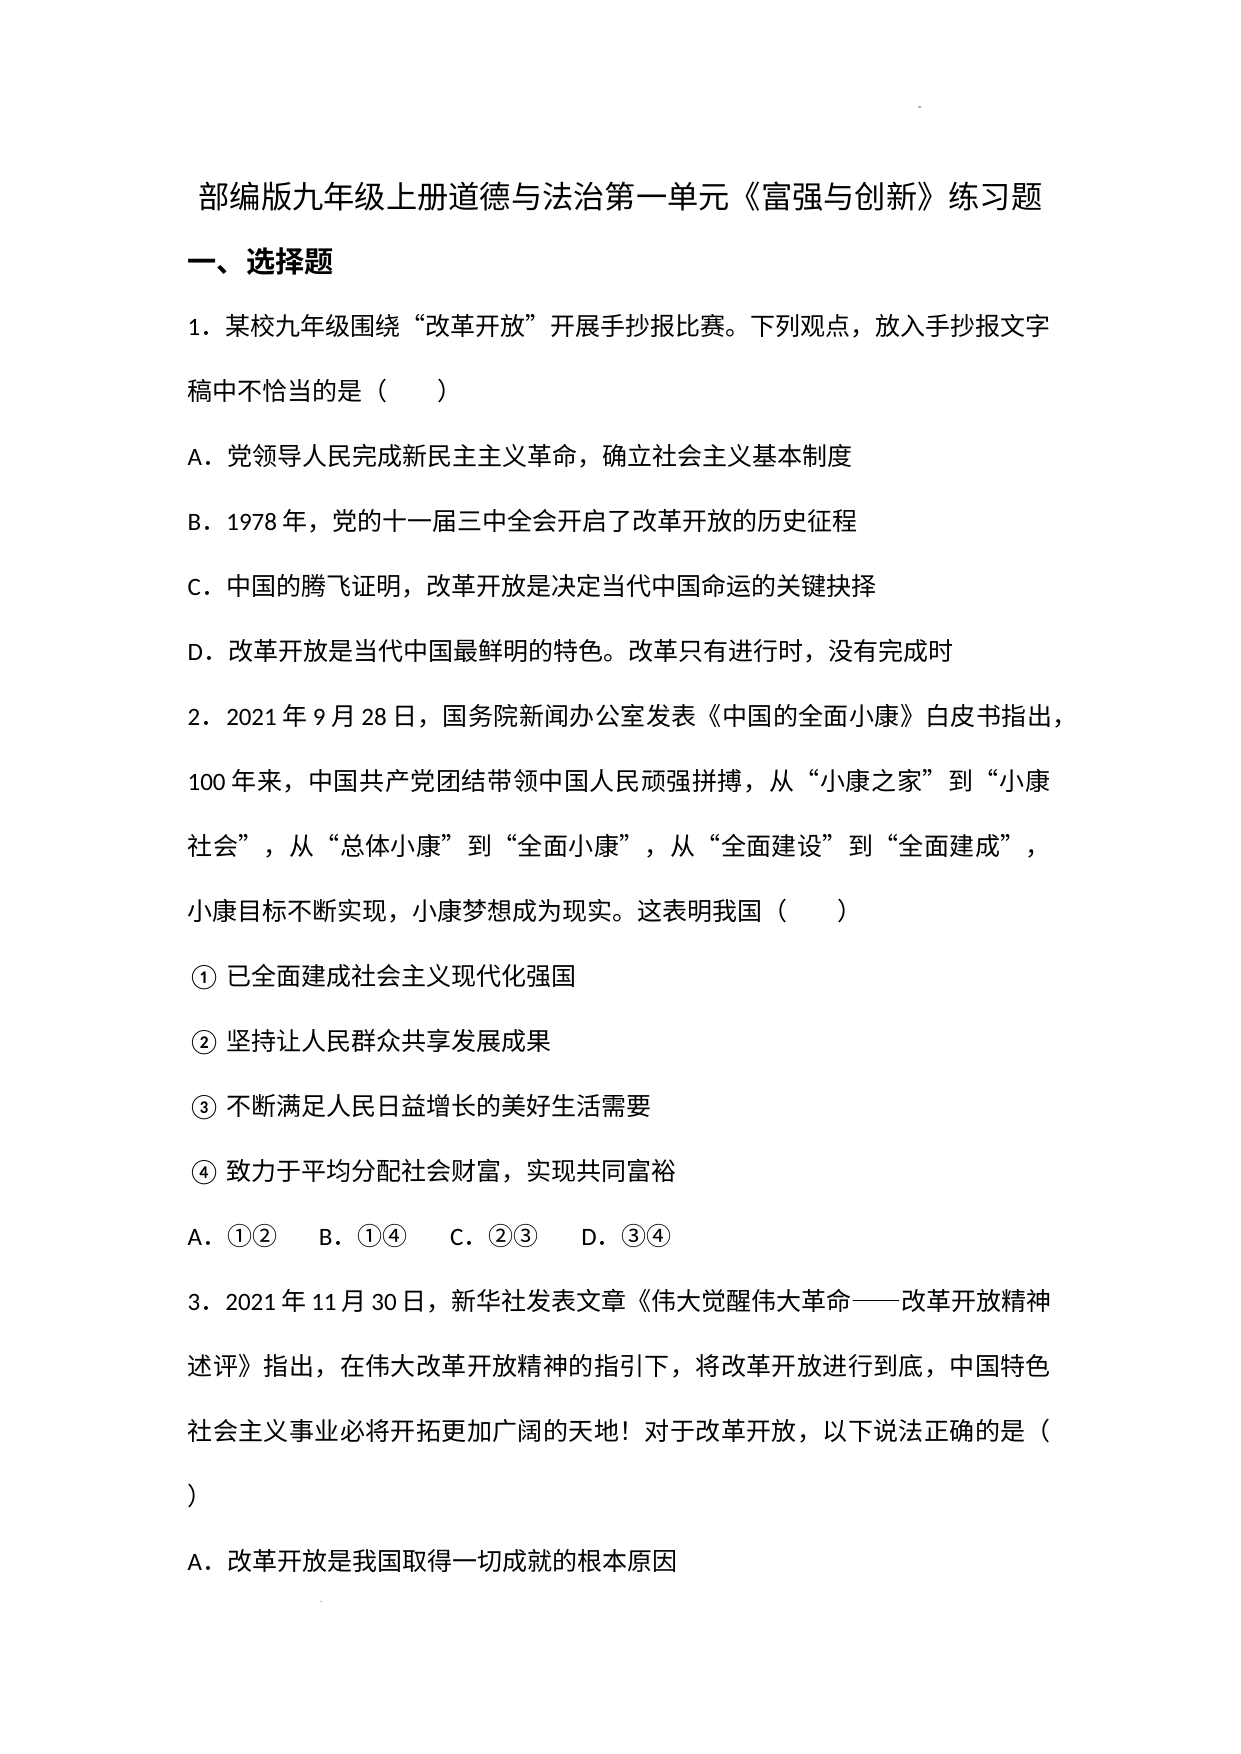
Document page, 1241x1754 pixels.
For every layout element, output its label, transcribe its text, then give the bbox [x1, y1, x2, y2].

list ③不断满足人民日益增长的美好生活需要 [187, 1072, 1053, 1137]
list 2．2021年9月28日，国务院新闻办公室发表《中国的全面小康》白皮书指出，100年来，中国共产党团结带领中国人民顽强拼搏，从“小康之家”到“小康社会”，从“总体小康”到“全面小康”，从“全面建设”到“全面建成”，小康目标不断实现，小康梦想成为现实。这表明我国（ ） [187, 682, 1053, 942]
list A．改革开放是我国取得一切成就的根本原因 [187, 1527, 1053, 1592]
list A．党领导人民完成新民主主义革命，确立社会主义基本制度 [187, 422, 1053, 487]
list 选择题 [187, 227, 1053, 292]
text 部编版九年级上册道德与法治第一单元《富强与创新》练习题 [187, 162, 1053, 227]
list 3．2021年11月30日，新华社发表文章《伟大觉醒伟大革命——改革开放精神述评》指出，在伟大改革开放精神的指引下，将改革开放进行到底，中国特色社会主义事业必将开拓更加广阔的天地！对于改革开放，以下说法正确的是（ ） [187, 1267, 1053, 1527]
list A．①② B．①④ C．②③ D．③④ [187, 1202, 1053, 1267]
list ②坚持让人民群众共享发展成果 [187, 1007, 1053, 1072]
list ①已全面建成社会主义现代化强国 [187, 942, 1053, 1007]
list 1．某校九年级围绕“改革开放”开展手抄报比赛。下列观点，放入手抄报文字稿中不恰当的是（ ） [187, 292, 1053, 422]
list B．1978年，党的十一届三中全会开启了改革开放的历史征程 [187, 487, 1053, 552]
list ④致力于平均分配社会财富，实现共同富裕 [187, 1137, 1053, 1202]
list C．中国的腾飞证明，改革开放是决定当代中国命运的关键抉择 [187, 552, 1053, 617]
list D．改革开放是当代中国最鲜明的特色。改革只有进行时，没有完成时 [187, 617, 1053, 682]
